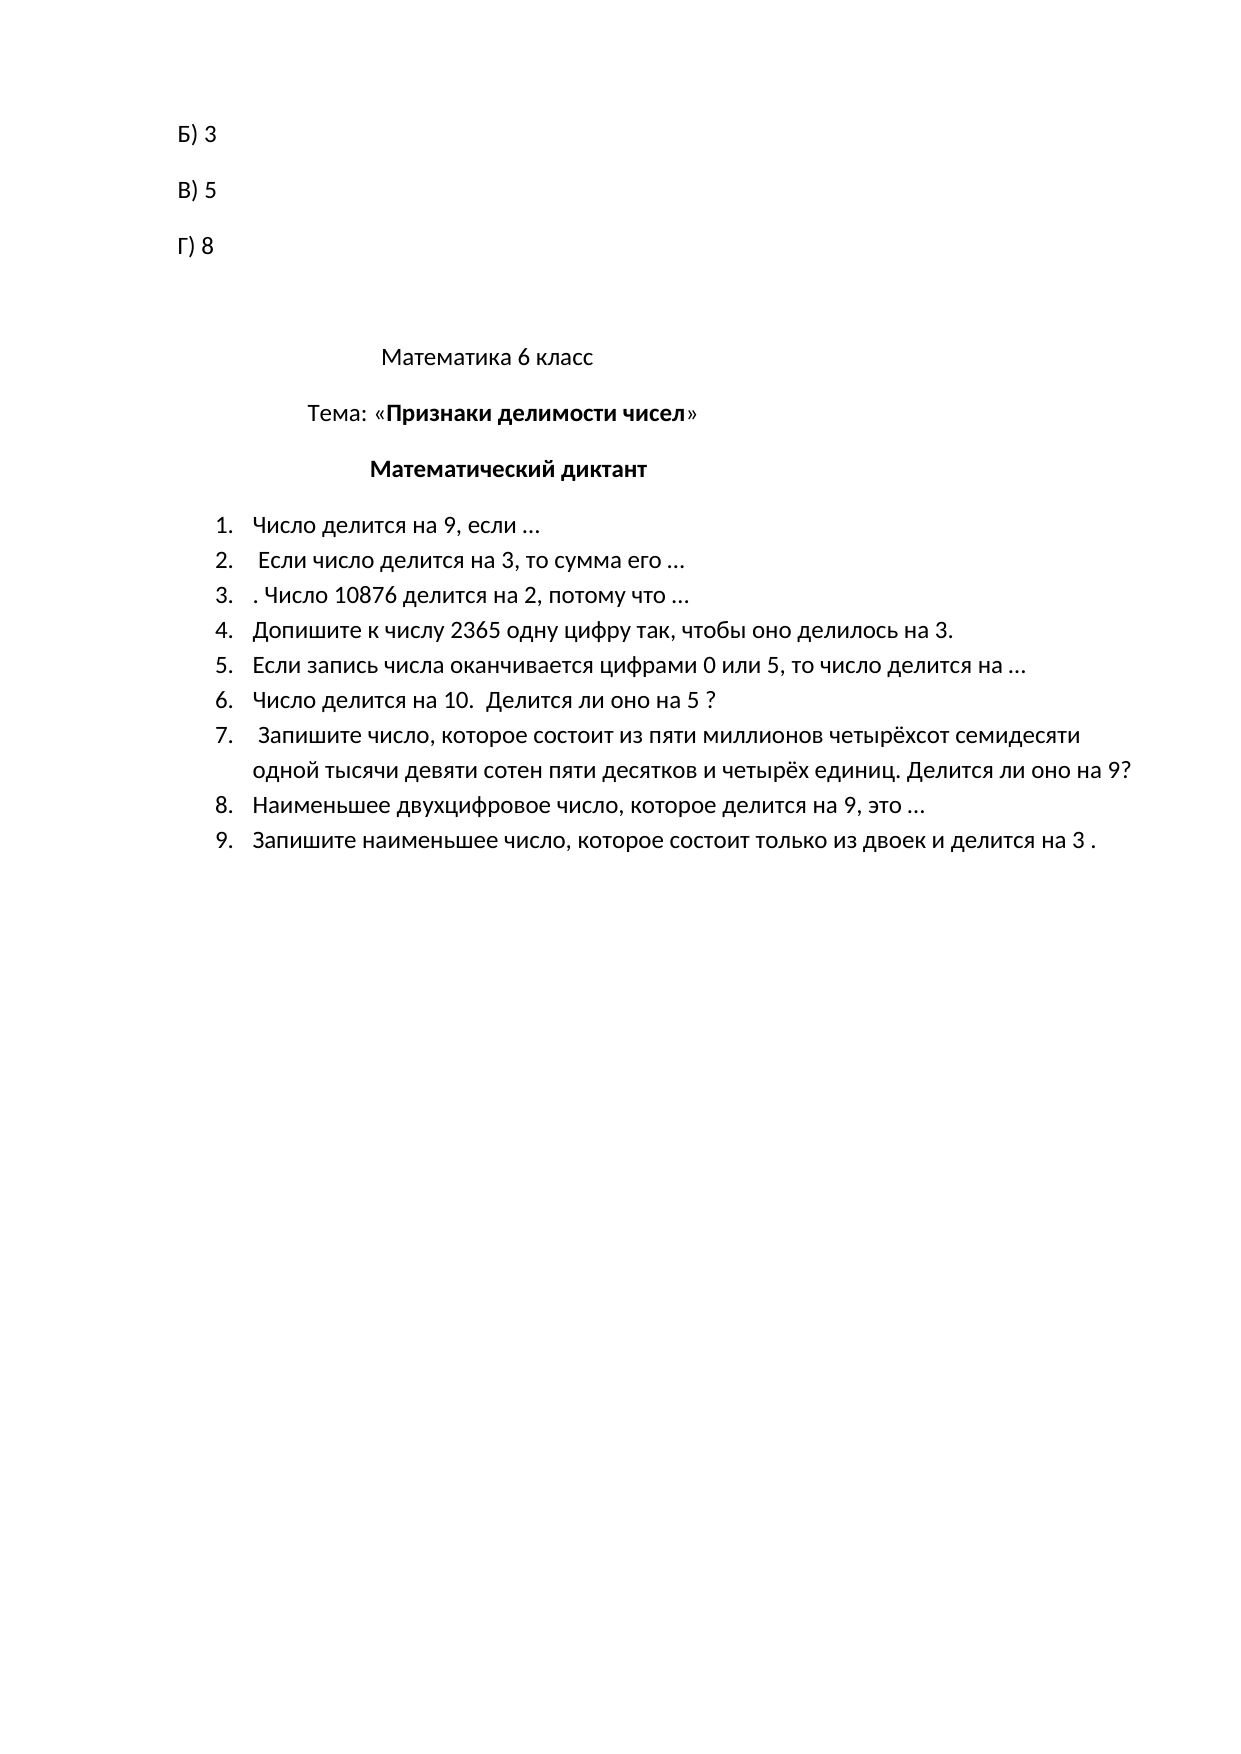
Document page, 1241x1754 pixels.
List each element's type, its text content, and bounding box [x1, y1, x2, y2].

text Б) 3 [177, 118, 1152, 149]
list Наименьшее двухцифровое число, которое делится на 9, это … [215, 789, 1152, 819]
list . Число 10876 делится на 2, потому что … [215, 579, 1152, 609]
list Число делится на 9, если … [215, 509, 1152, 539]
text Тема: «Признаки делимости чисел» [177, 397, 1152, 428]
list Число делится на 10. Делится ли оно на 5 ? [215, 684, 1152, 714]
text Математический диктант [177, 453, 1152, 484]
text Математика 6 класс [177, 341, 1152, 372]
list Если запись числа оканчивается цифрами 0 или 5, то число делится на … [215, 649, 1152, 679]
list Допишите к числу 2365 одну цифру так, чтобы оно делилось на 3. [215, 614, 1152, 644]
text Г) 8 [177, 230, 1152, 260]
text В) 5 [177, 174, 1152, 204]
list Если число делится на 3, то сумма его … [215, 544, 1152, 574]
list Запишите число, которое состоит из пяти миллионов четырёхсот семидесяти одной тысячи девяти сотен пяти десятков и четырёх единиц. Делится ли оно на 9? [215, 719, 1152, 784]
list Запишите наименьшее число, которое состоит только из двоек и делится на 3 . [215, 824, 1152, 854]
